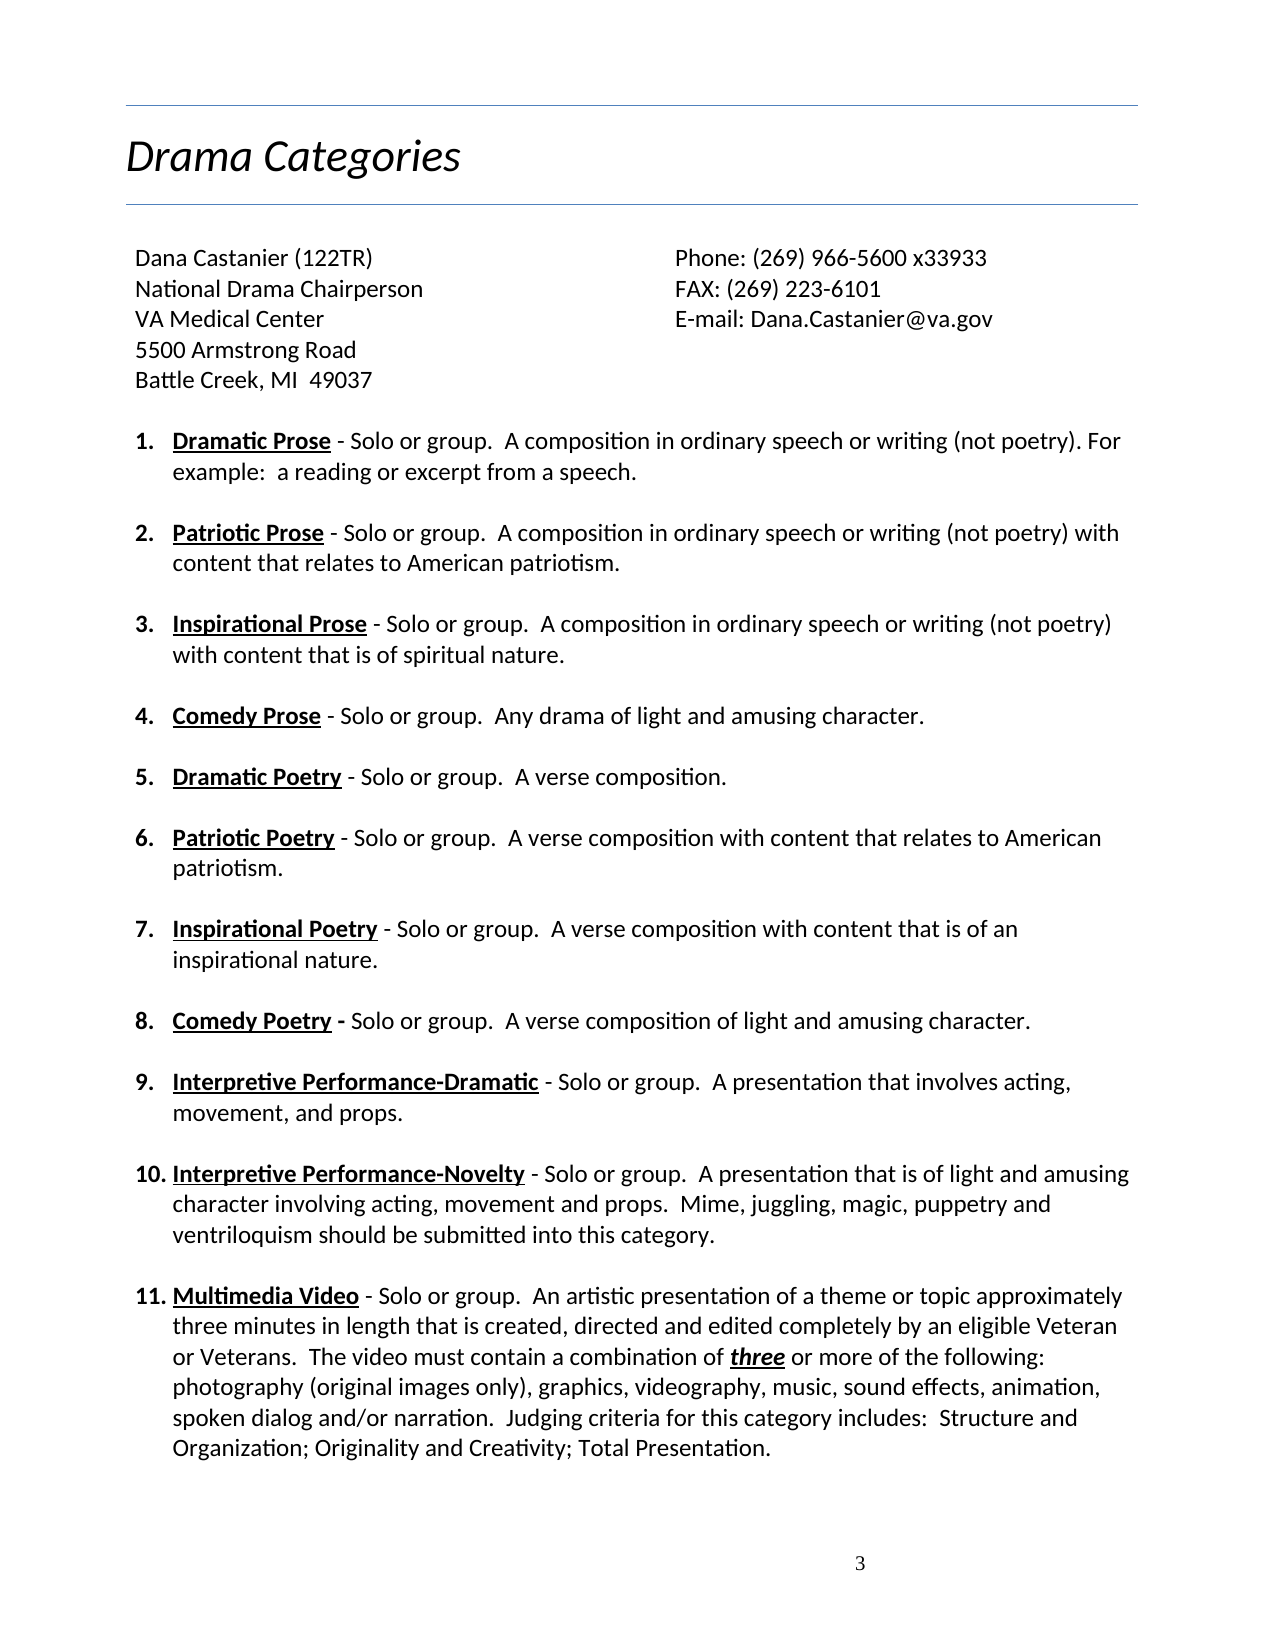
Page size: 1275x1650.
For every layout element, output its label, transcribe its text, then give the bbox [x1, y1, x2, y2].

text VA Medical Center [135, 303, 600, 334]
list Comedy Poetry - Solo or group. A verse composition of light and amusing character. [135, 1005, 1140, 1036]
list Interpretive Performance-Dramatic - Solo or group. A presentation that involves acting, movement, and props. [135, 1066, 1140, 1127]
list Dramatic Poetry - Solo or group. A verse composition. [135, 761, 1140, 792]
list Patriotic Poetry - Solo or group. A verse composition with content that relates to American patriotism. [135, 822, 1140, 883]
list Inspirational Poetry - Solo or group. A verse composition with content that is of an inspirational nature. [135, 914, 1140, 975]
list Inspirational Prose - Solo or group. A composition in ordinary speech or writing (not poetry) with content that is of spiritual nature. [135, 608, 1140, 669]
text Battle Creek, MI 49037 [135, 364, 600, 395]
text National Drama Chairperson [135, 273, 600, 303]
list Multimedia Video - Solo or group. An artistic presentation of a theme or topic approximately three minutes in length that is created, directed and edited completely by an eligible Veteran or Veterans. The video must contain a combination of three or more of the following: photography (original images only), graphics, videography, music, sound effects, animation, spoken dialog and/or narration. Judging criteria for this category includes: Structure and Organization; Originality and Creativity; Total Presentation. [135, 1280, 1140, 1463]
text Phone: (269) 966-5600 x33933 [675, 242, 1140, 273]
text E-mail: Dana.Castanier@va.gov [675, 303, 1140, 334]
list Comedy Prose - Solo or group. Any drama of light and amusing character. [135, 700, 1140, 731]
list Dramatic Prose - Solo or group. A composition in ordinary speech or writing (not poetry). For example: a reading or excerpt from a speech. [135, 425, 1140, 486]
list Patriotic Prose - Solo or group. A composition in ordinary speech or writing (not poetry) with content that relates to American patriotism. [135, 517, 1140, 578]
text Dana Castanier (122TR) [135, 242, 600, 273]
text FAX: (269) 223-6101 [675, 273, 1140, 303]
text Drama Categories [126, 106, 1138, 204]
text 5500 Armstrong Road [135, 334, 600, 364]
list Interpretive Performance-Novelty - Solo or group. A presentation that is of light and amusing character involving acting, movement and props. Mime, juggling, magic, puppetry and ventriloquism should be submitted into this category. [135, 1158, 1140, 1249]
